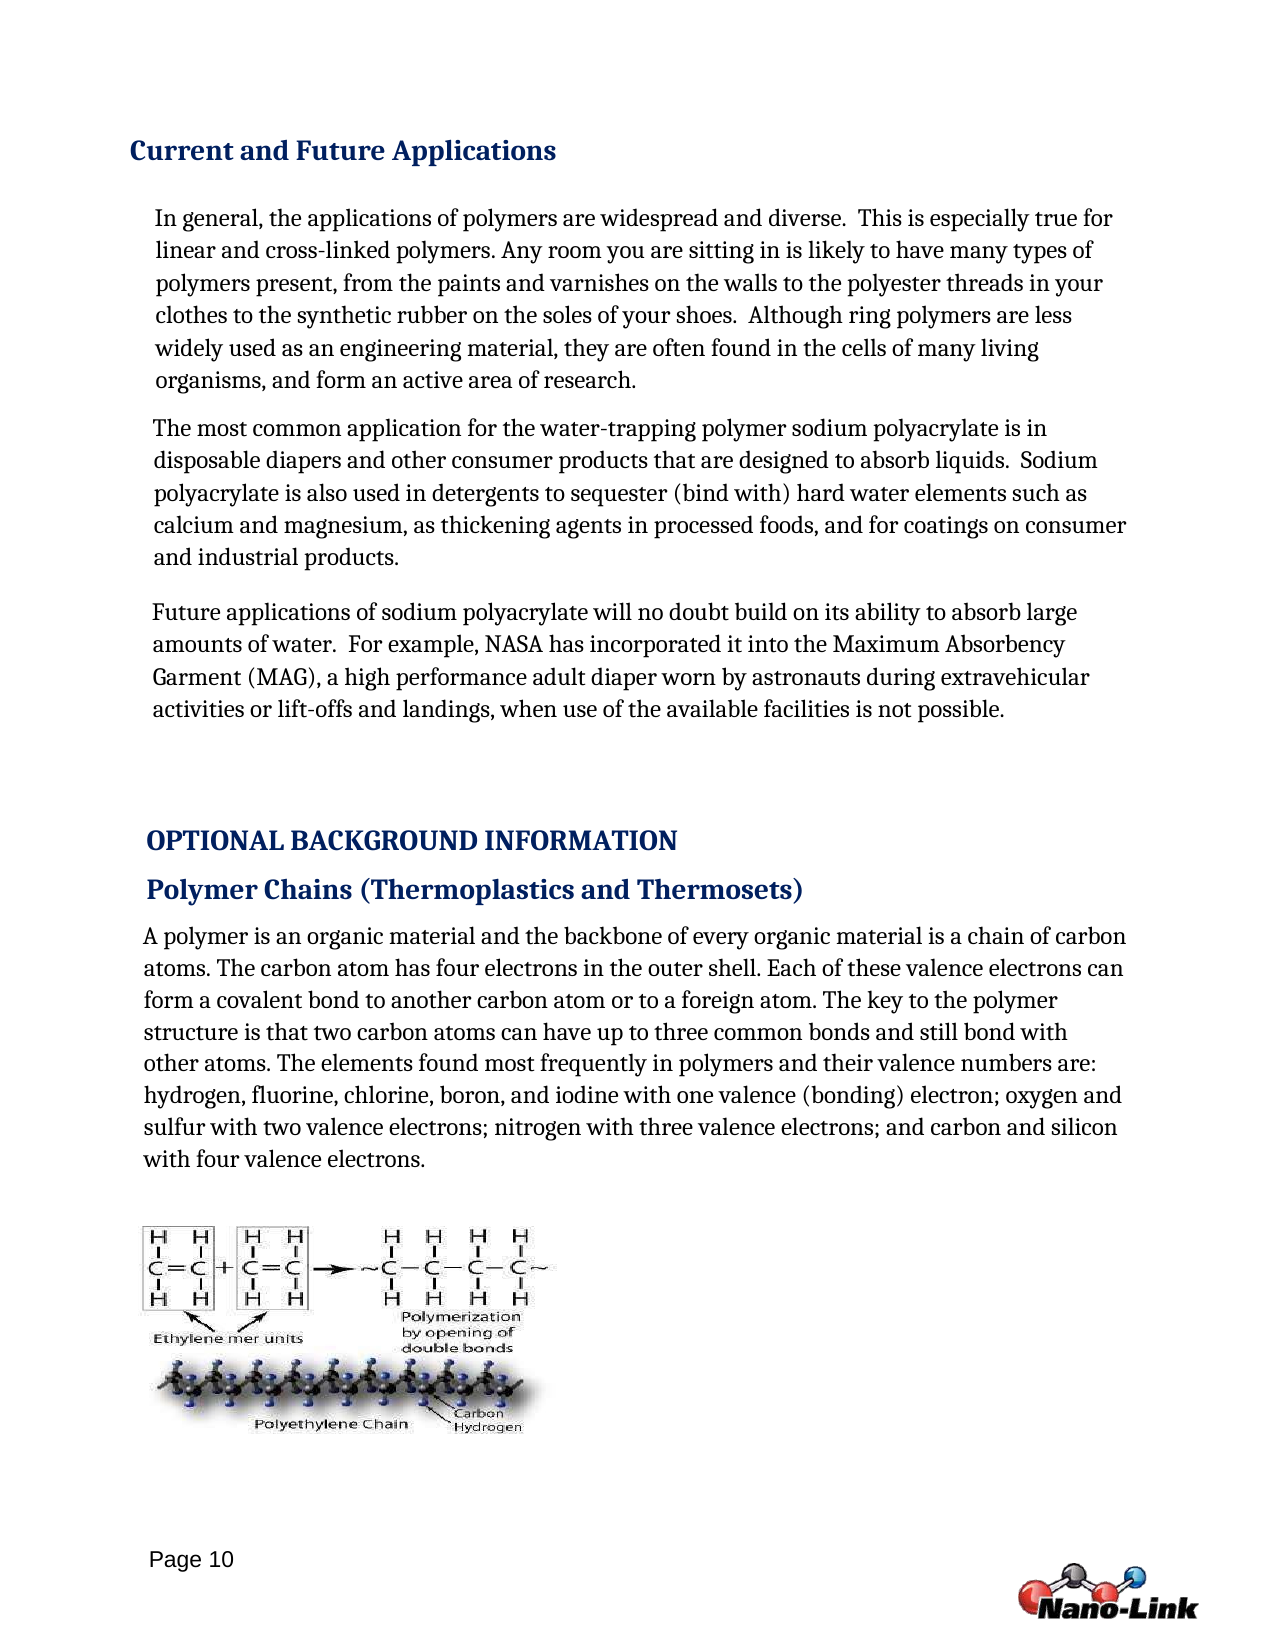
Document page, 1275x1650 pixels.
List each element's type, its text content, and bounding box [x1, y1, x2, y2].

text A polymer is an organic material and the backbone of every organic material is a chain of carbon atoms. The carbon atom has four electrons in the outer shell. Each of these valence electrons can form a covalent bond to another carbon atom or to a foreign atom. The key to the polymer structure is that two carbon atoms can have up to three common bonds and still bond with other atoms. The elements found most frequently in polymers and their valence numbers are: hydrogen, fluorine, chlorine, boron, and iodine with one valence (bonding) electron; oxygen and sulfur with two valence electrons; nitrogen with three valence electrons; and carbon and silicon with four valence electrons. [143, 922, 1128, 1174]
picture [138, 1226, 562, 1434]
text In general, the applications of polymers are widespread and diverse. This is especially true for linear and cross-linked polymers. Any room you are sitting in is likely to have many types of polymers present, from the paints and varnishes on the walls to the polyester threads in your clothes to the synthetic rubber on the soles of your shoes. Although ring polymers are less widely used as an engineering material, they are often found in the cells of many living organisms, and form an active area of research. [154, 204, 1130, 395]
picture [1018, 1563, 1203, 1623]
subtitle Polymer Chains (Thermoplastics and Thermosets) [146, 873, 1132, 907]
text Future applications of sodium polyacrylate will no doubt build on its ability to absorb large amounts of water. For example, NASA has incorporated it into the Maximum Absorbency Garment (MAG), a high performance adult diaper worn by astronauts during extravehicular activities or lift-offs and landings, when use of the available facilities is not possible. [152, 598, 1130, 724]
subtitle OPTIONAL BACKGROUND INFORMATION [146, 824, 1132, 858]
subtitle Current and Future Applications [130, 134, 1132, 168]
text The most common application for the water-trapping polymer sodium polyacrylate is in disposable diapers and other consumer products that are designed to absorb liquids. Sodium polyacrylate is also used in detergents to sequester (bind with) hard water elements such as calcium and magnesium, as thickening agents in processed foods, and for coatings on consumer and industrial products. [152, 414, 1130, 572]
